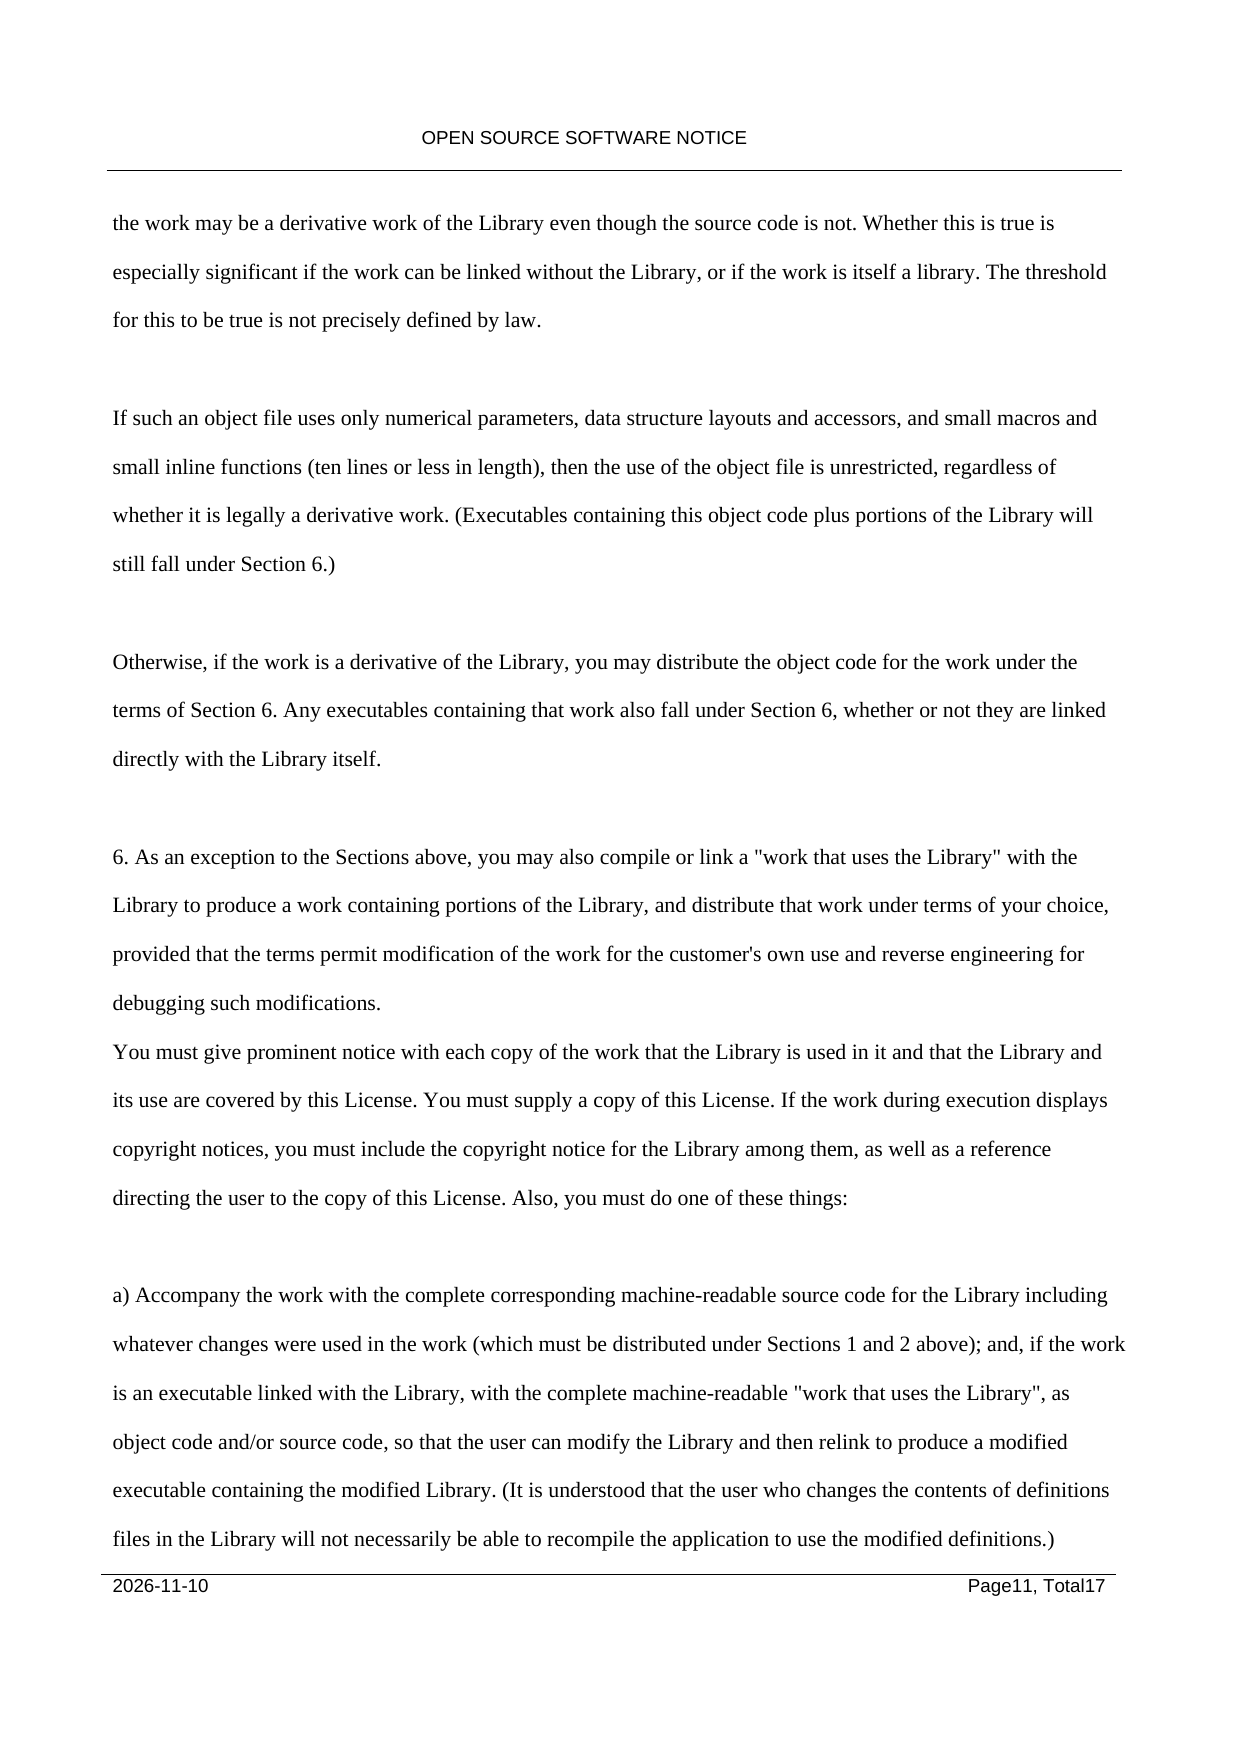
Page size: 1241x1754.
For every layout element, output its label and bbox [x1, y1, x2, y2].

text [112, 206, 1128, 1555]
